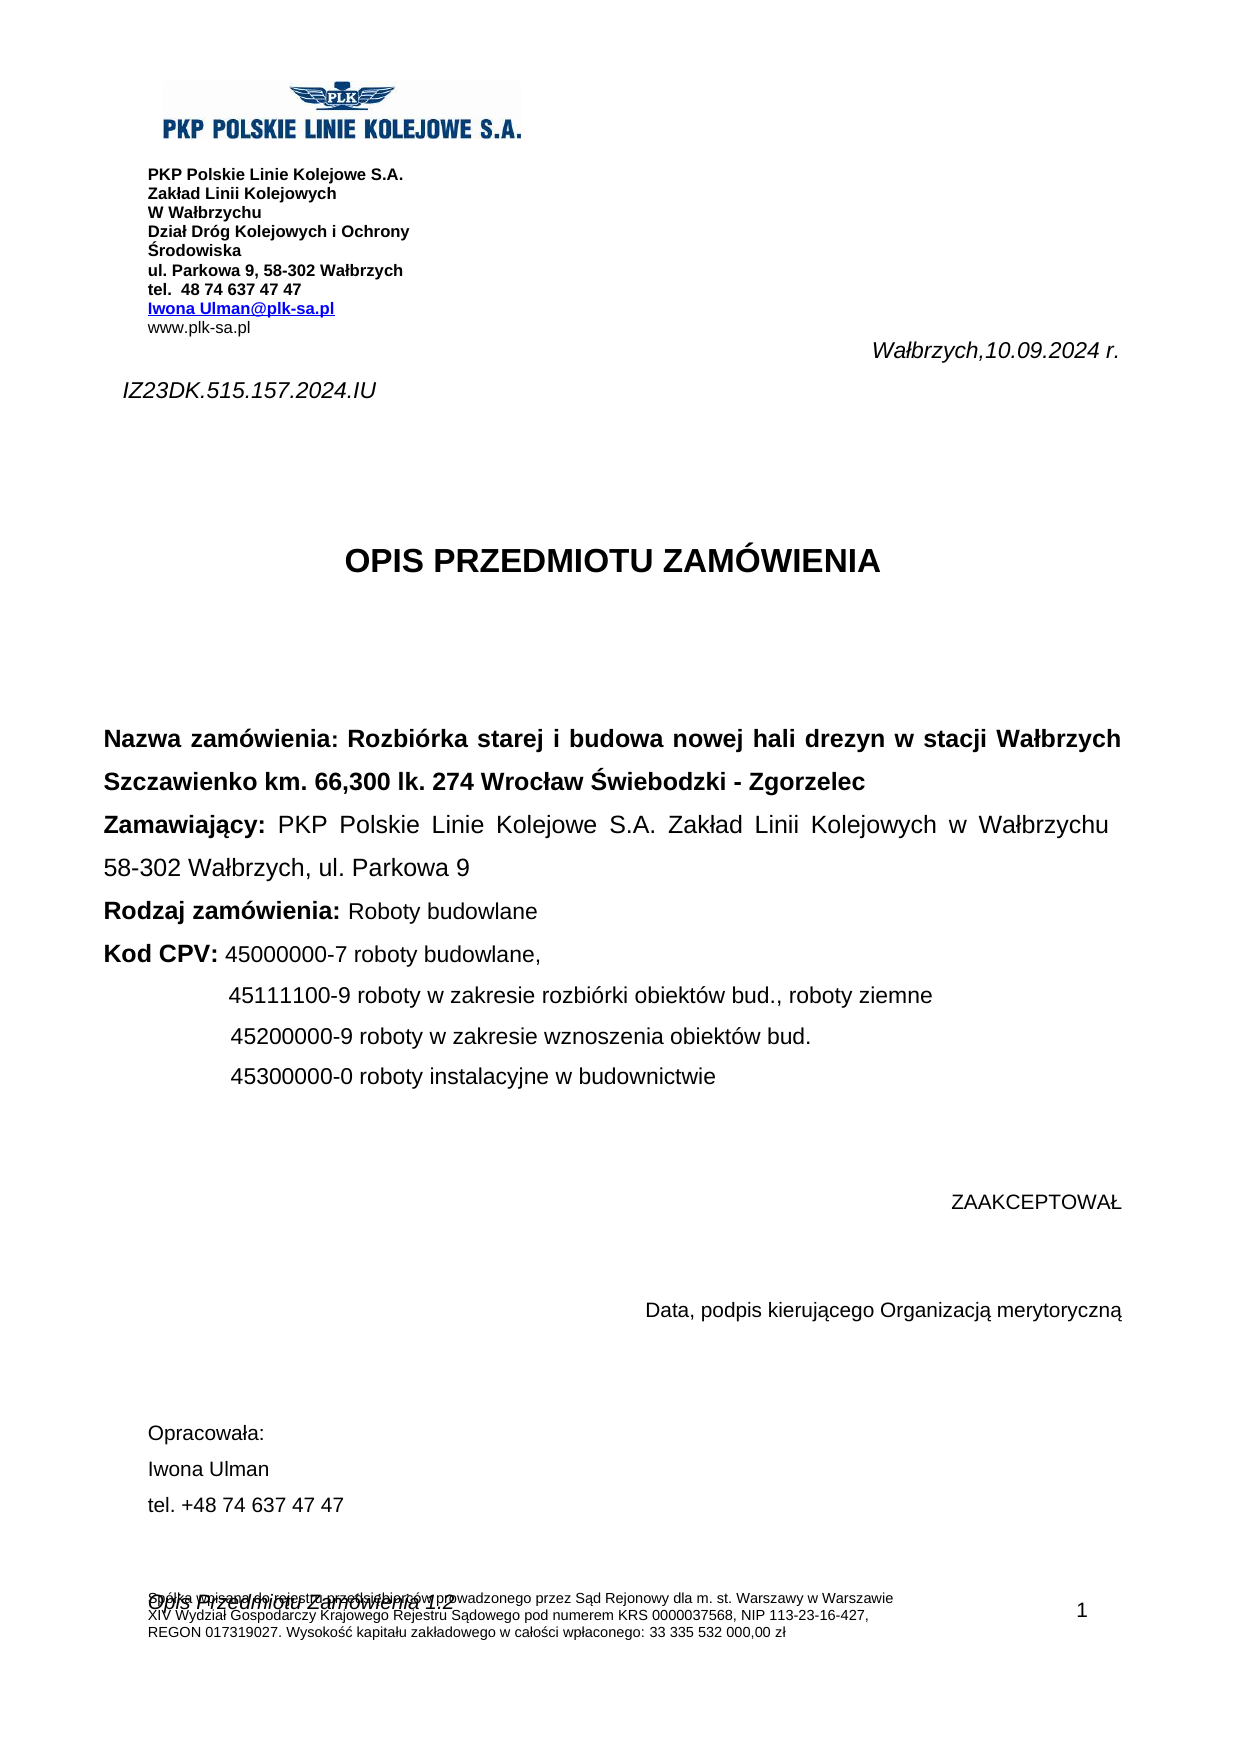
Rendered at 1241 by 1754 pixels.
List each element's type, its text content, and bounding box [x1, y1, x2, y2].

text 45111100-9 roboty w zakresie rozbiórki obiektów bud., roboty ziemne [103, 982, 1122, 1009]
text Data, podpis kierującego Organizacją merytoryczną [148, 1297, 1122, 1321]
text Rodzaj zamówienia: Roboty budowlane [103, 896, 1122, 925]
text 45300000-0 roboty instalacyjne w budownictwie [103, 1063, 1122, 1089]
text PKP Polskie Linie Kolejowe S.A. [148, 164, 1122, 184]
text ZAAKCEPTOWAŁ [148, 1189, 1122, 1213]
text ul. Parkowa 9, 58-302 Wałbrzych [148, 260, 1122, 279]
text Wałbrzych,10.09.2024 r. [148, 337, 1122, 363]
text 45200000-9 roboty w zakresie wznoszenia obiektów bud. [103, 1023, 1122, 1049]
text tel. +48 74 637 47 47 [148, 1493, 1122, 1517]
text Dział Dróg Kolejowych i Ochrony [148, 222, 1122, 241]
text tel. 48 74 637 47 47 [148, 279, 1122, 299]
picture [163, 81, 521, 139]
text W Wałbrzychu [148, 203, 1122, 222]
text Nazwa zamówienia: Rozbiórka starej i budowa nowej hali drezyn w stacji Wałbrzych Szczawienko km. 66,300 lk. 274 Wrocław Świebodzki - Zgorzelec [103, 724, 1122, 796]
text Środowiska [148, 241, 1122, 260]
text OPIS PRZEDMIOTU ZAMÓWIENIA [103, 541, 1122, 579]
text Opracowała: [148, 1421, 1122, 1445]
text IZ23DK.515.157.2024.IU [103, 377, 1122, 403]
text Kod CPV: 45000000-7 roboty budowlane, [103, 939, 1122, 968]
text www.plk-sa.pl [148, 318, 1122, 337]
text Zamawiający: PKP Polskie Linie Kolejowe S.A. Zakład Linii Kolejowych w Wałbrzychu 58-302 Wałbrzych, ul. Parkowa 9 [103, 810, 1122, 882]
text Iwona Ulman@plk-sa.pl [148, 299, 1122, 318]
text Zakład Linii Kolejowych [148, 184, 1122, 203]
text Iwona Ulman [148, 1457, 1122, 1481]
